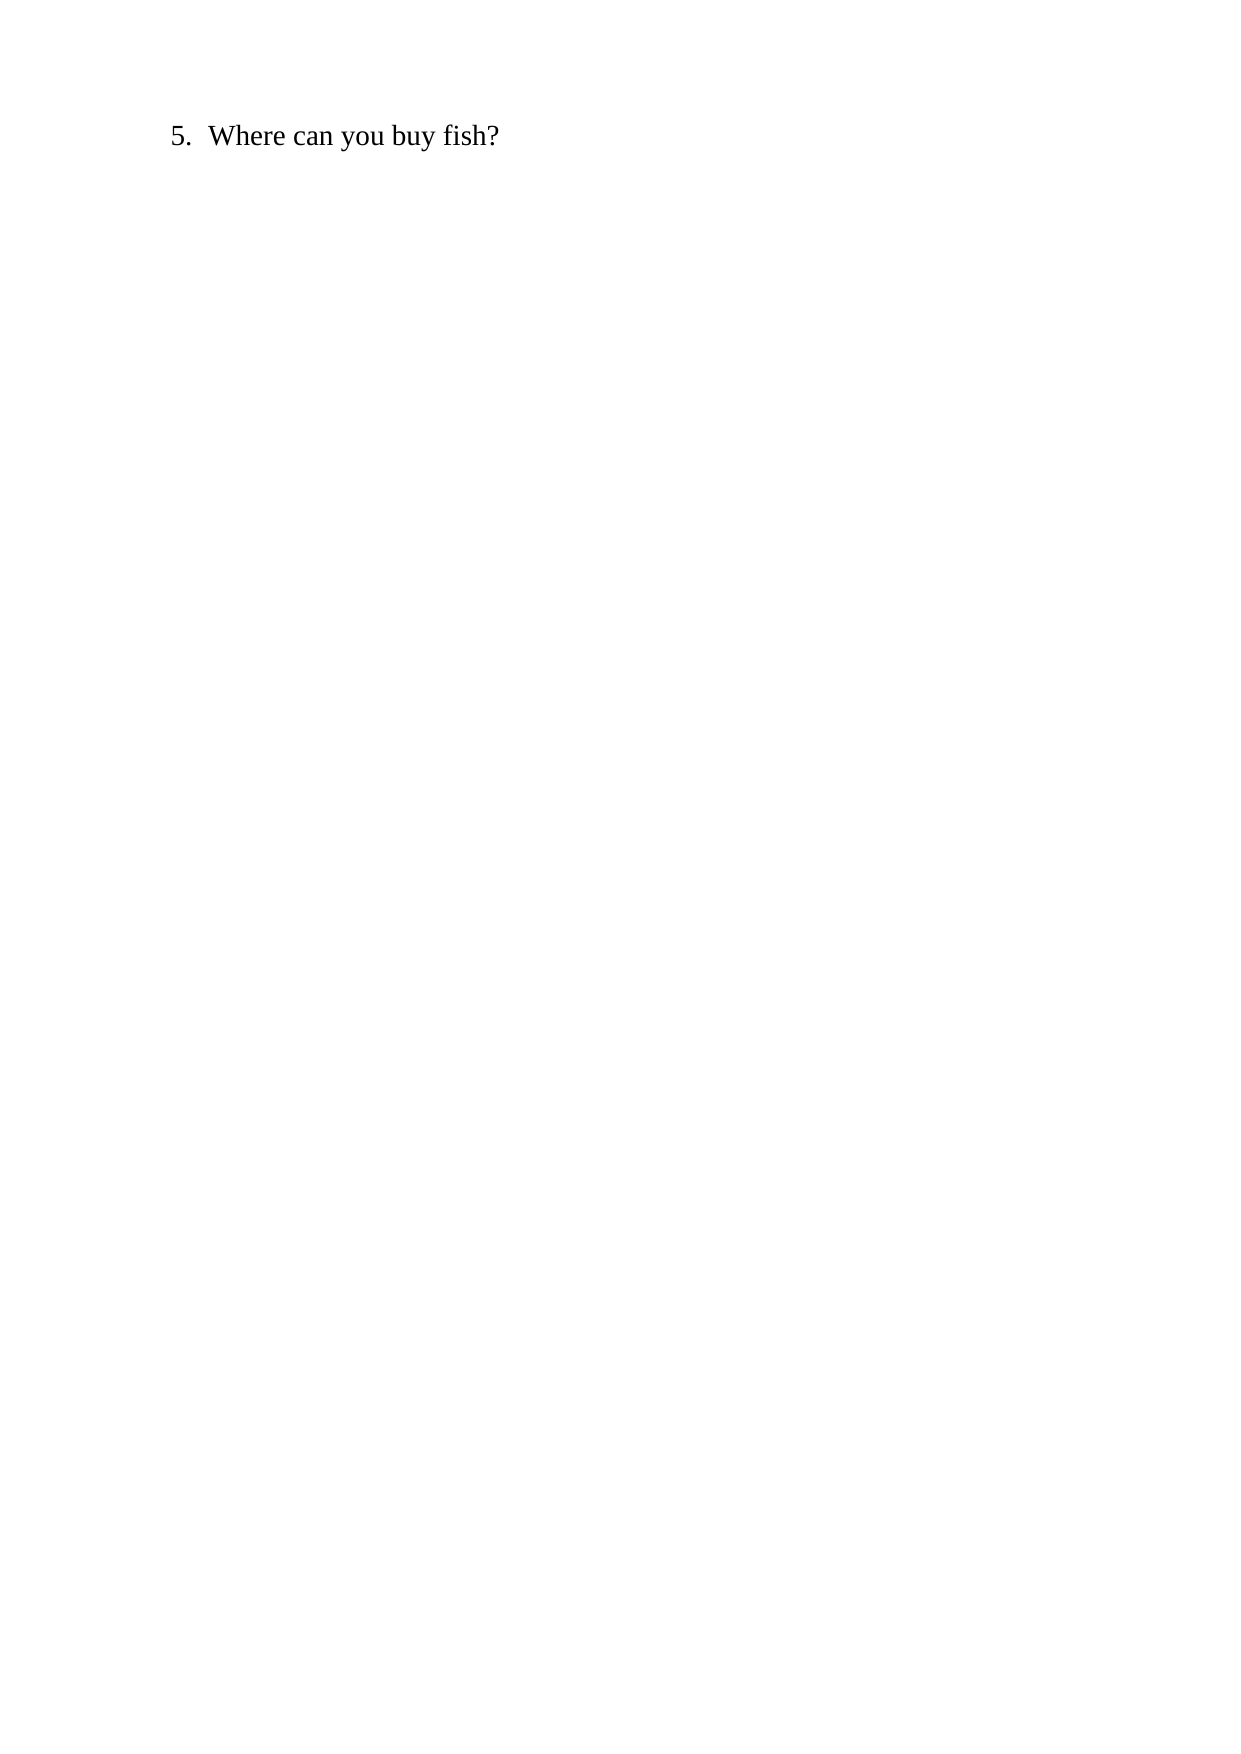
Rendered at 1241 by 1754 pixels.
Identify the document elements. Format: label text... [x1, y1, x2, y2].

list Where can you buy fish? [170, 118, 1152, 152]
